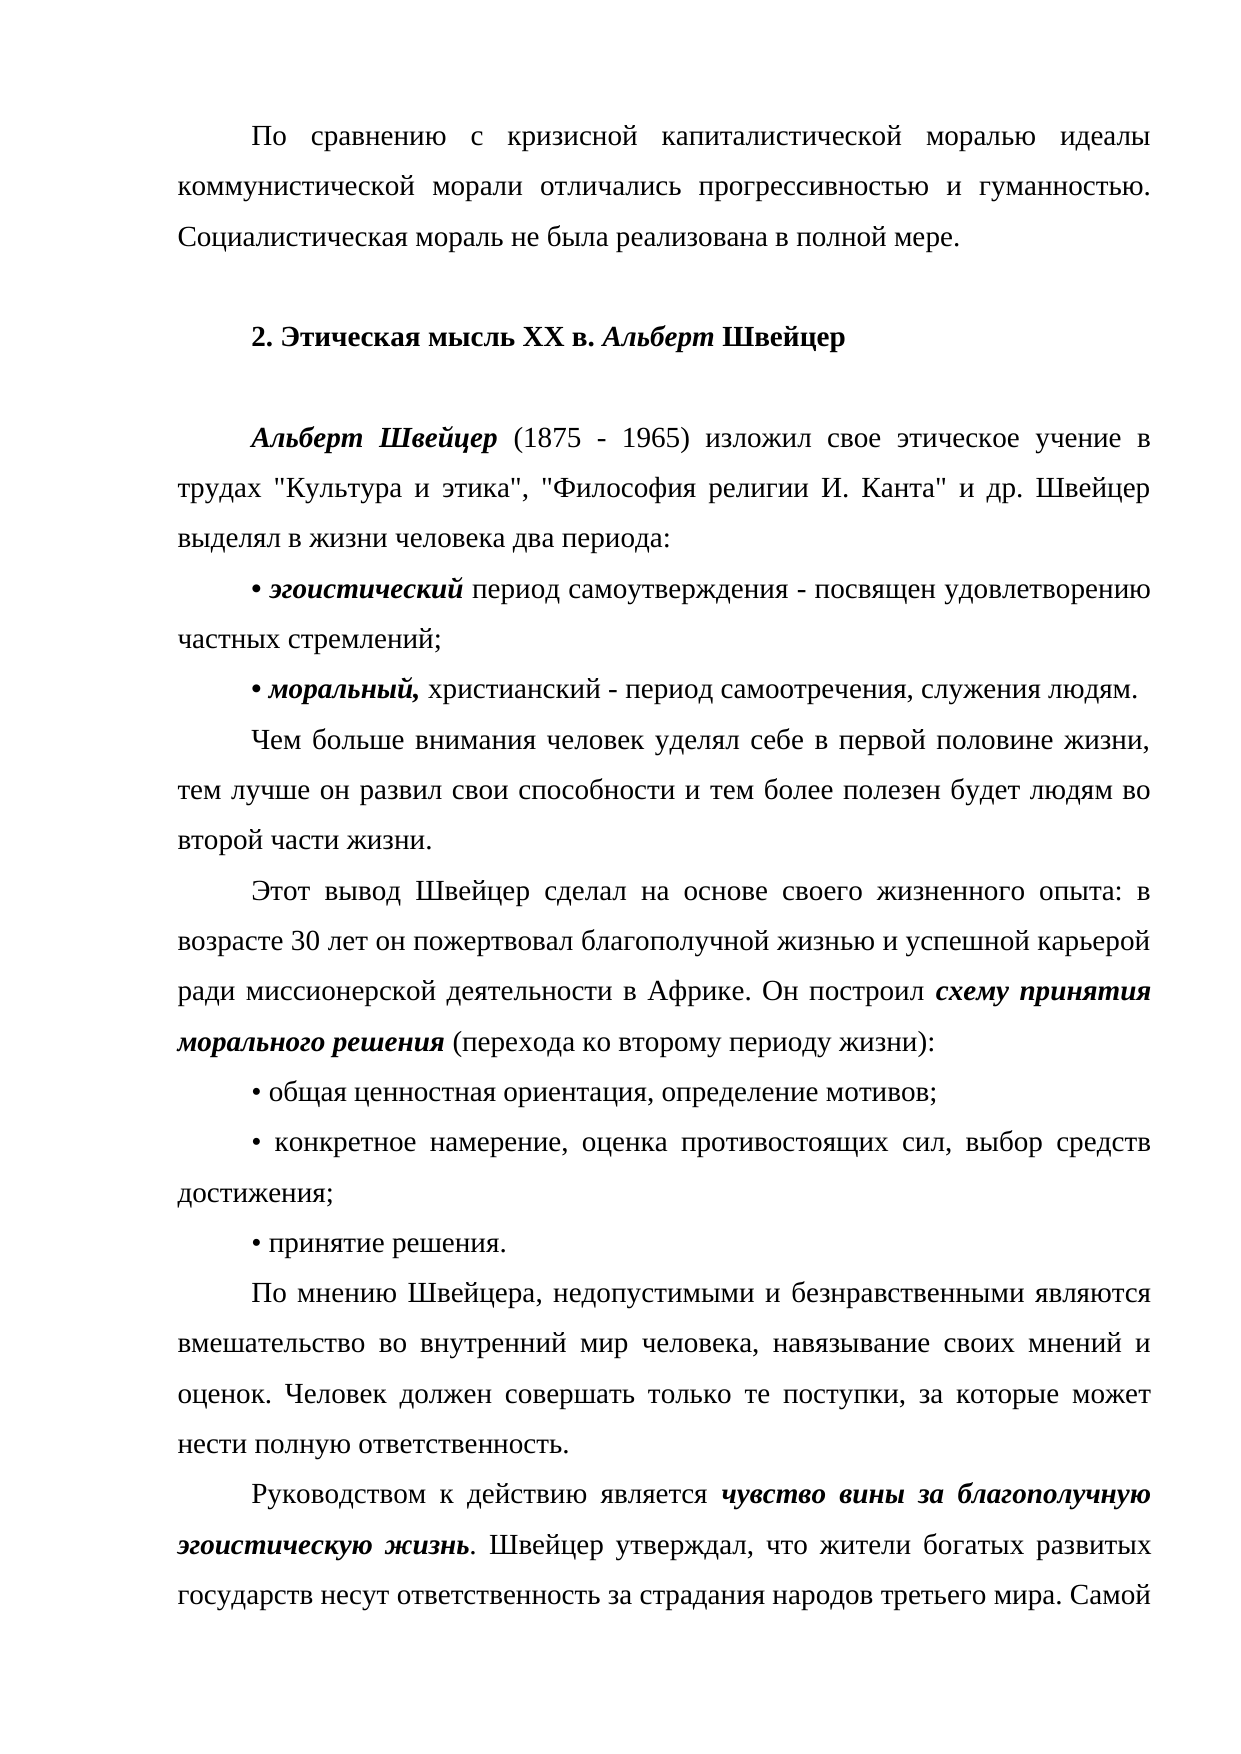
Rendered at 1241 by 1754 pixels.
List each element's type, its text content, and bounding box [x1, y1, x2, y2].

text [177, 1477, 1152, 1611]
text • общая ценностная ориентация, определение мотивов; [177, 1074, 1152, 1108]
text • эгоистический период самоутверждения - посвящен удовлетворению частных стремлений; [177, 571, 1152, 655]
text Чем больше внимания человек уделял себе в первой половине жизни, тем лучше он развил свои способности и тем более полезен будет людям во второй части жизни. [177, 722, 1152, 856]
subtitle 2. Этическая мысль XX в. Альберт Швейцер [177, 319, 1152, 353]
text По сравнению с кризисной капиталистической моралью идеалы коммунистической морали отличались прогрессивностью и гуманностью. Социалистическая мораль не была реализована в полной мере. [177, 118, 1152, 252]
text По мнению Швейцера, недопустимыми и безнравственными являются вмешательство во внутренний мир человека, навязывание своих мнений и оценок. Человек должен совершать только те поступки, за которые может нести полную ответственность. [177, 1275, 1152, 1460]
text • моральный, христианский - период самоотречения, служения людям. [177, 672, 1152, 705]
text • принятие решения. [177, 1225, 1152, 1258]
text Этот вывод Швейцер сделал на основе своего жизненного опыта: в возрасте 30 лет он пожертвовал благополучной жизнью и успешной карьерой ради миссионерской деятельности в Африке. Он построил схему принятия морального решения (перехода ко второму периоду жизни): [177, 873, 1152, 1057]
text • конкретное намерение, оценка противостоящих сил, выбор средств достижения; [177, 1124, 1152, 1208]
text Альберт Швейцер (1875 - 1965) изложил свое этическое учение в трудах "Культура и этика", "Философия религии И. Канта" и др. Швейцер выделял в жизни человека два периода: [177, 420, 1152, 554]
